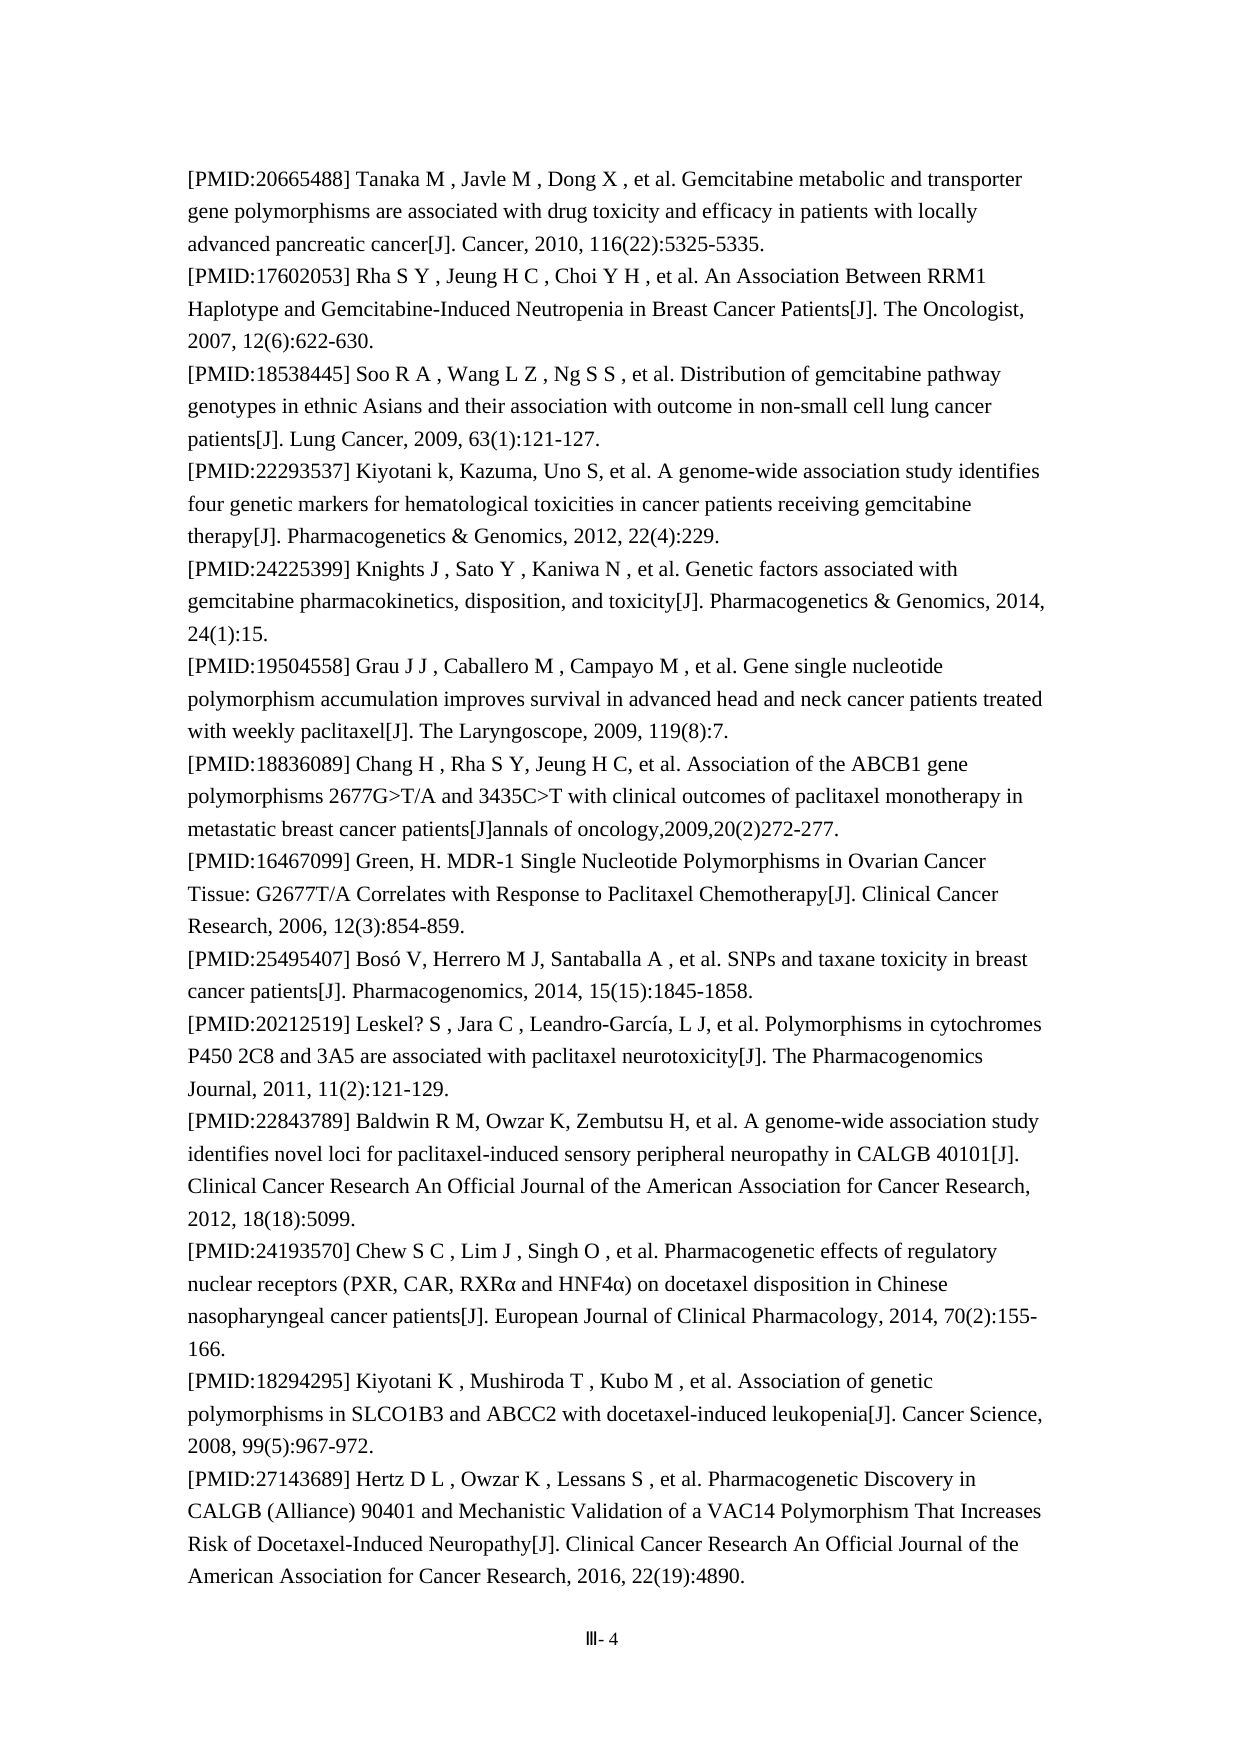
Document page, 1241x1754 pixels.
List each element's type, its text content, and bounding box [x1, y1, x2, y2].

text [PMID:17602053] Rha S Y , Jeung H C , Choi Y H , et al. An Association Between RRM1 Haplotype and Gemcitabine-Induced Neutropenia in Breast Cancer Patients[J]. The Oncologist, 2007, 12(6):622-630. [187, 259, 1053, 357]
text [PMID:24193570] Chew S C , Lim J , Singh O , et al. Pharmacogenetic effects of regulatory nuclear receptors (PXR, CAR, RXRα and HNF4α) on docetaxel disposition in Chinese nasopharyngeal cancer patients[J]. European Journal of Clinical Pharmacology, 2014, 70(2):155-166. [187, 1234, 1053, 1364]
text [PMID:16467099] Green, H. MDR-1 Single Nucleotide Polymorphisms in Ovarian Cancer Tissue: G2677T/A Correlates with Response to Paclitaxel Chemotherapy[J]. Clinical Cancer Research, 2006, 12(3):854-859. [187, 844, 1053, 942]
text [PMID:18836089] Chang H , Rha S Y, Jeung H C, et al. Association of the ABCB1 gene polymorphisms 2677G>T/A and 3435C>T with clinical outcomes of paclitaxel monotherapy in metastatic breast cancer patients[J]annals of oncology,2009,20(2)272-277. [187, 747, 1053, 844]
text [PMID:25495407] Bosó V, Herrero M J, Santaballa A , et al. SNPs and taxane toxicity in breast cancer patients[J]. Pharmacogenomics, 2014, 15(15):1845-1858. [187, 942, 1053, 1007]
text [PMID:18294295] Kiyotani K , Mushiroda T , Kubo M , et al. Association of genetic polymorphisms in SLCO1B3 and ABCC2 with docetaxel-induced leukopenia[J]. Cancer Science, 2008, 99(5):967-972. [187, 1364, 1053, 1462]
text [PMID:20665488] Tanaka M , Javle M , Dong X , et al. Gemcitabine metabolic and transporter gene polymorphisms are associated with drug toxicity and efficacy in patients with locally advanced pancreatic cancer[J]. Cancer, 2010, 116(22):5325-5335. [187, 162, 1053, 259]
text [PMID:20212519] Leskel? S , Jara C , Leandro-García, L J, et al. Polymorphisms in cytochromes P450 2C8 and 3A5 are associated with paclitaxel neurotoxicity[J]. The Pharmacogenomics Journal, 2011, 11(2):121-129. [187, 1007, 1053, 1104]
text [PMID:24225399] Knights J , Sato Y , Kaniwa N , et al. Genetic factors associated with gemcitabine pharmacokinetics, disposition, and toxicity[J]. Pharmacogenetics & Genomics, 2014, 24(1):15. [187, 552, 1053, 649]
text [PMID:22293537] Kiyotani k, Kazuma, Uno S, et al. A genome-wide association study identifies four genetic markers for hematological toxicities in cancer patients receiving gemcitabine therapy[J]. Pharmacogenetics & Genomics, 2012, 22(4):229. [187, 454, 1053, 552]
text [PMID:27143689] Hertz D L , Owzar K , Lessans S , et al. Pharmacogenetic Discovery in CALGB (Alliance) 90401 and Mechanistic Validation of a VAC14 Polymorphism That Increases Risk of Docetaxel-Induced Neuropathy[J]. Clinical Cancer Research An Official Journal of the American Association for Cancer Research, 2016, 22(19):4890. [187, 1462, 1053, 1592]
text [PMID:19504558] Grau J J , Caballero M , Campayo M , et al. Gene single nucleotide polymorphism accumulation improves survival in advanced head and neck cancer patients treated with weekly paclitaxel[J]. The Laryngoscope, 2009, 119(8):7. [187, 649, 1053, 747]
text [PMID:18538445] Soo R A , Wang L Z , Ng S S , et al. Distribution of gemcitabine pathway genotypes in ethnic Asians and their association with outcome in non-small cell lung cancer patients[J]. Lung Cancer, 2009, 63(1):121-127. [187, 357, 1053, 454]
text [PMID:22843789] Baldwin R M, Owzar K, Zembutsu H, et al. A genome-wide association study identifies novel loci for paclitaxel-induced sensory peripheral neuropathy in CALGB 40101[J]. Clinical Cancer Research An Official Journal of the American Association for Cancer Research, 2012, 18(18):5099. [187, 1104, 1053, 1234]
